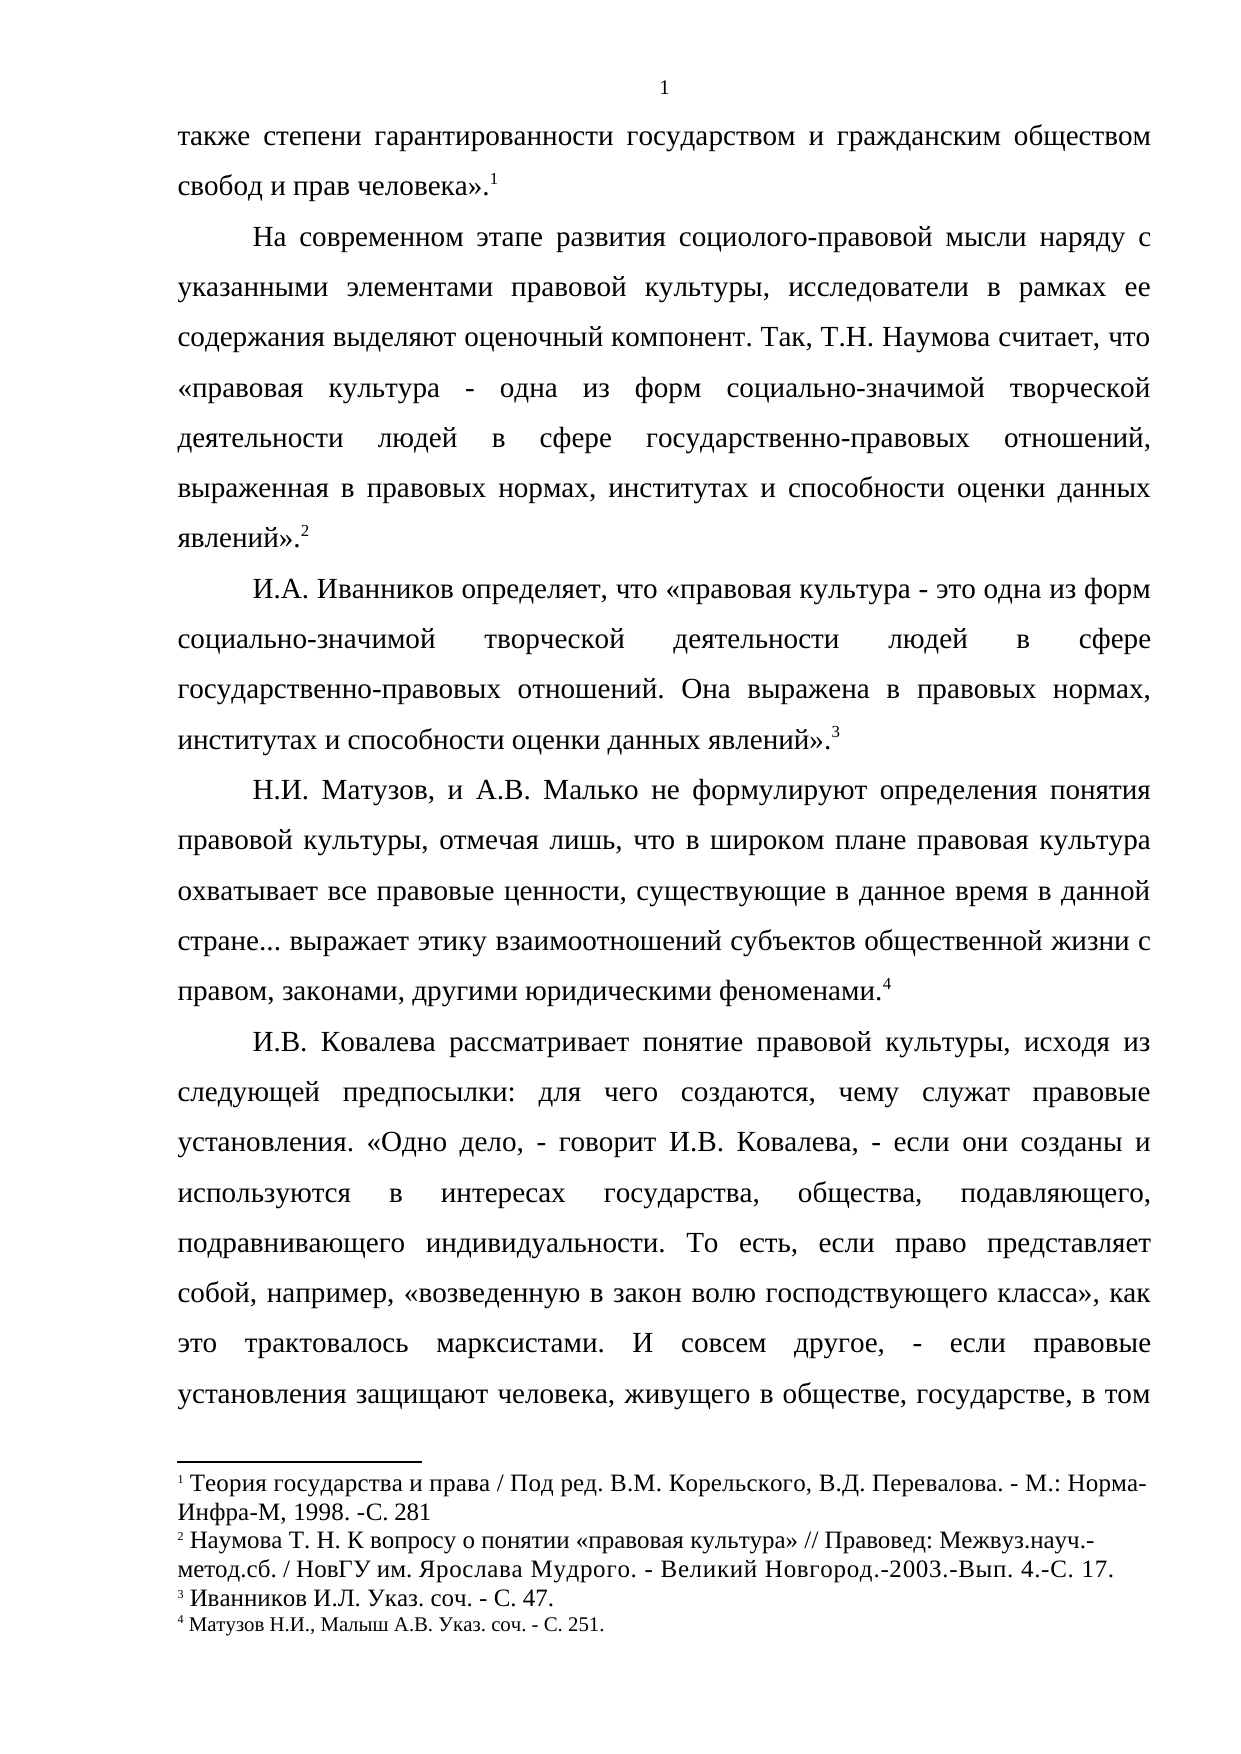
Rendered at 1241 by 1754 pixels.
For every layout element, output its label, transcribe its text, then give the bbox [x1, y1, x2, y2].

text И.А. Иванников определяет, что «правовая культура - это одна из форм социально-значимой творческой деятельности людей в сфере государственно-правовых отношений. Она выражена в правовых нормах, институтах и способности оценки данных явлений». [177, 571, 1152, 755]
text На современном этапе развития социолого-правовой мысли наряду с указанными элементами правовой культуры, исследователи в рамках ее содержания выделяют оценочный компонент. Так, Т.Н. Наумова считает, что «правовая культура - одна из форм социально-значимой творческой деятельности людей в сфере государственно-правовых отношений, выраженная в правовых нормах, институтах и способности оценки данных явлений». [177, 219, 1152, 554]
text Н.И. Матузов, и А.В. Малько не формулируют определения понятия правовой культуры, отмечая лишь, что в широком плане правовая культура охватывает все правовые ценности, существующие в данное время в данной стране... выражает этику взаимоотношений субъектов общественной жизни с правом, законами, другими юридическими феноменами. [177, 772, 1152, 1007]
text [177, 118, 1152, 202]
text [177, 1024, 1152, 1409]
